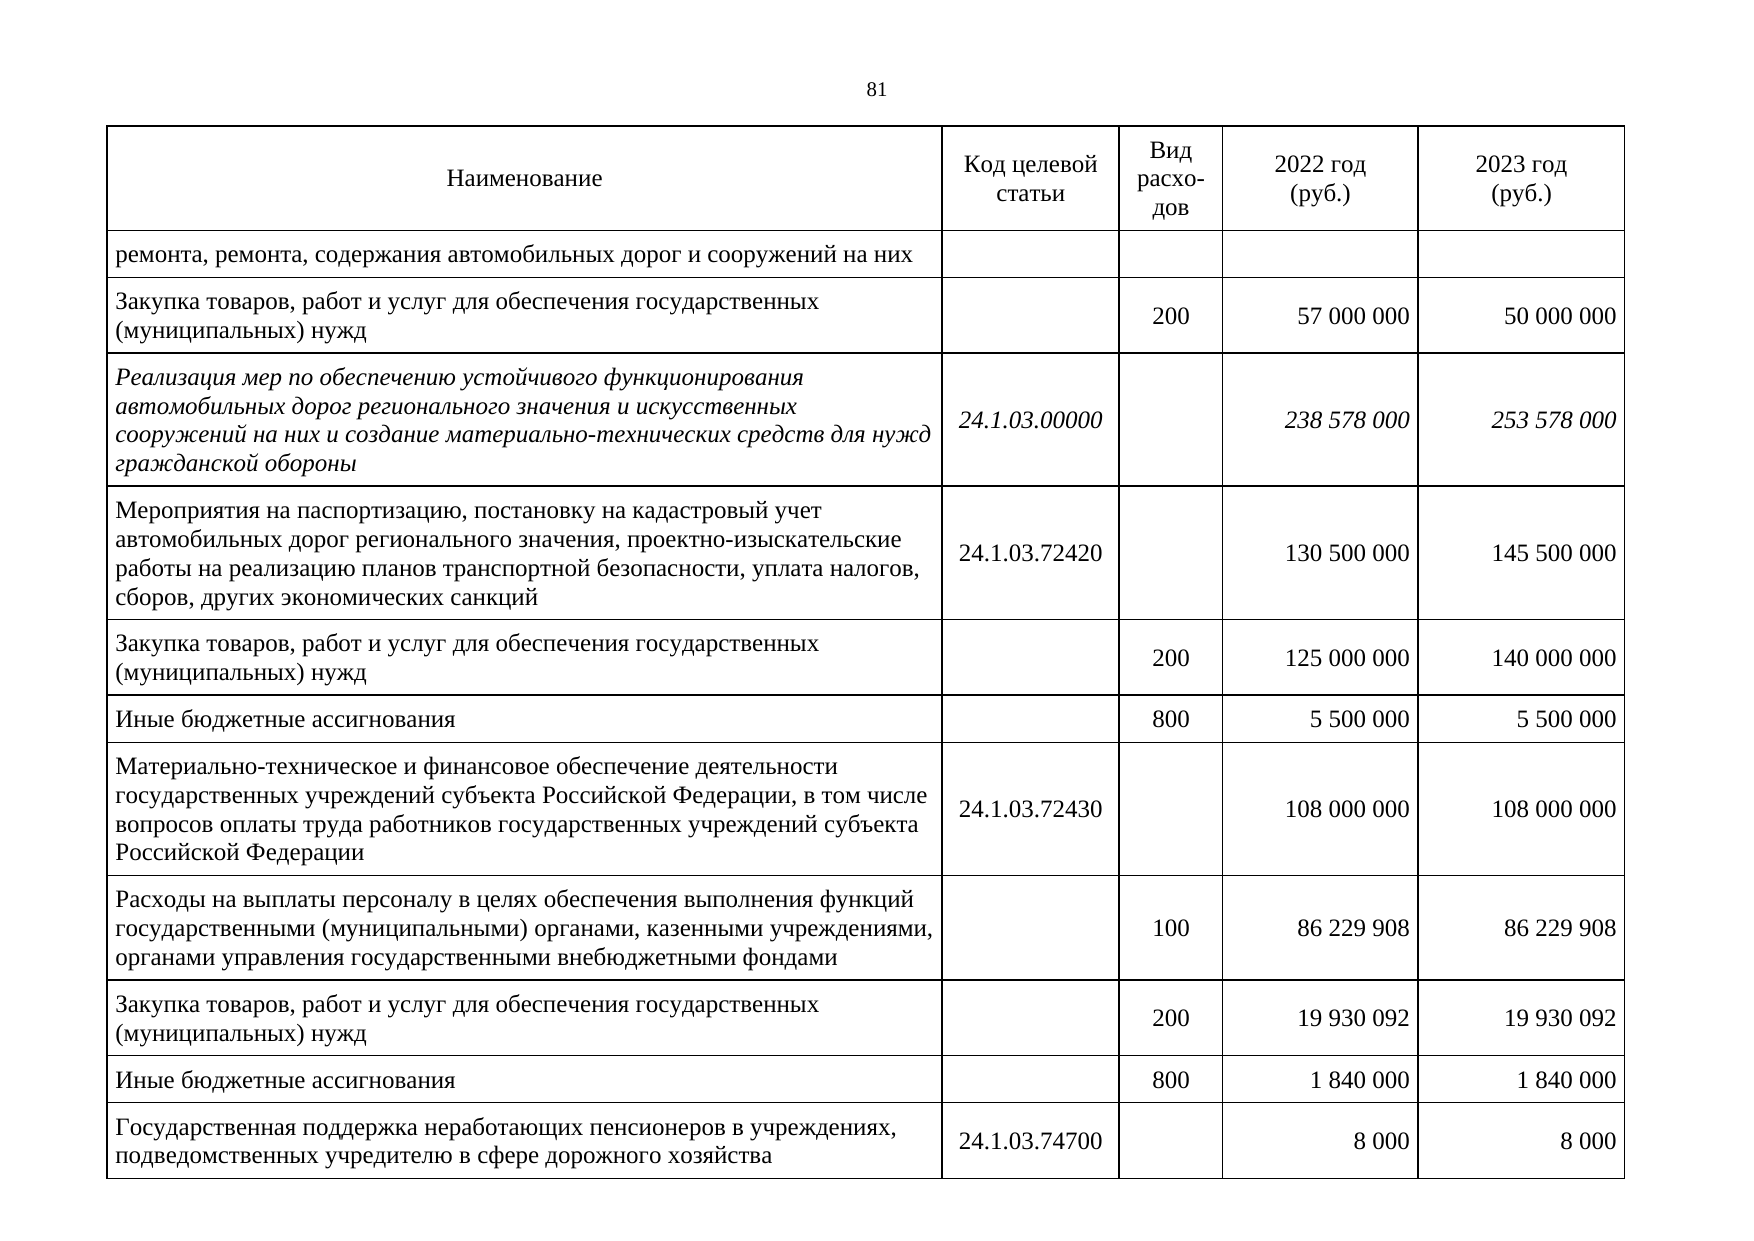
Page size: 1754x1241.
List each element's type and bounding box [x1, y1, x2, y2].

table_header [108, 127, 941, 229]
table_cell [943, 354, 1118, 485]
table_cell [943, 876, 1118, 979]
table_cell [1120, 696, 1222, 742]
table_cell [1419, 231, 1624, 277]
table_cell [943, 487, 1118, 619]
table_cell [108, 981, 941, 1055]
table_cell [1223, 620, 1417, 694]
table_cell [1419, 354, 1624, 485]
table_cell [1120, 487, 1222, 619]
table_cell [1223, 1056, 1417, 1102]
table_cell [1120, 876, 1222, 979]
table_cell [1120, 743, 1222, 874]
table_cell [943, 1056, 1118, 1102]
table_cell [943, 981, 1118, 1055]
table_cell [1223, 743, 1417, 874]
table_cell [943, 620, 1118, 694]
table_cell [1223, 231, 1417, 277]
table_header [1419, 127, 1624, 229]
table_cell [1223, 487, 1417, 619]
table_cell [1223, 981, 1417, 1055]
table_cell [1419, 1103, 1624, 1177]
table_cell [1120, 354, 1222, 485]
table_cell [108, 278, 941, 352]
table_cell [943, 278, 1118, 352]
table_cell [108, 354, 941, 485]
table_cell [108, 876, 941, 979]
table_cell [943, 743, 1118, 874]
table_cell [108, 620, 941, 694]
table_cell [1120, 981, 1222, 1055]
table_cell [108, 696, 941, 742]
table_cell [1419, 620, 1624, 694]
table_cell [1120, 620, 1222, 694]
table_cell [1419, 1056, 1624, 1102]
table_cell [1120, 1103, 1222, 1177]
table_header [943, 127, 1118, 229]
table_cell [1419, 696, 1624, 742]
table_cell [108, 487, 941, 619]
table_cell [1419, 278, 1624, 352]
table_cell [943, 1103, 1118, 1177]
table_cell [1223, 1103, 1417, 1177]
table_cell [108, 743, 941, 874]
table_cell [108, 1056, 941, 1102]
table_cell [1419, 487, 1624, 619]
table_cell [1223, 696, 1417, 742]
table_header [1120, 127, 1222, 229]
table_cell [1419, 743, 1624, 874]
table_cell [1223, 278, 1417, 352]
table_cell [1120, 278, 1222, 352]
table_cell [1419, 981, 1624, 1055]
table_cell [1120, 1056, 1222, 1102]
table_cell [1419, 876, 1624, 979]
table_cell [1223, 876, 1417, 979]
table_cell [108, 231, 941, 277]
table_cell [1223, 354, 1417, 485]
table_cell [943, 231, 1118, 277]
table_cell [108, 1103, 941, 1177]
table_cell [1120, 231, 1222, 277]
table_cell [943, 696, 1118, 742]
table_header [1223, 127, 1417, 229]
